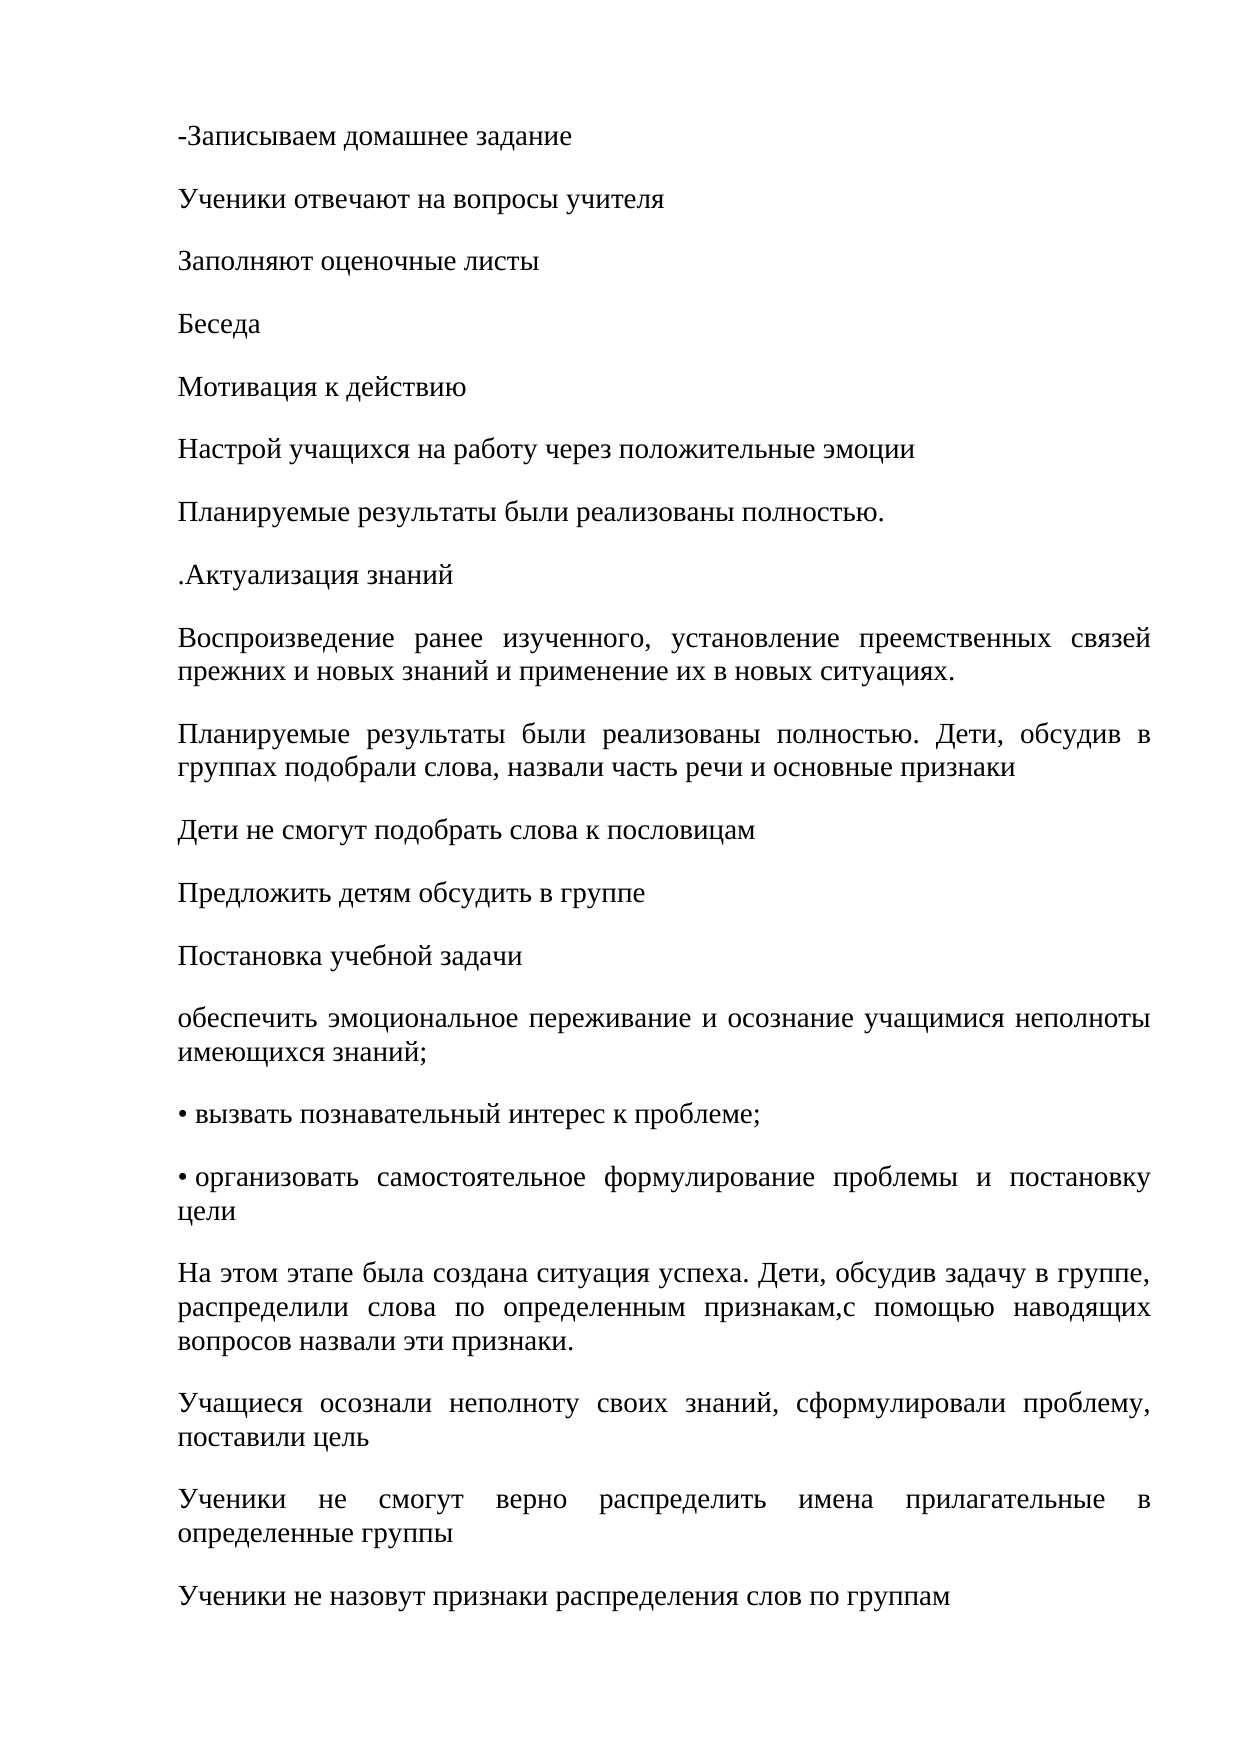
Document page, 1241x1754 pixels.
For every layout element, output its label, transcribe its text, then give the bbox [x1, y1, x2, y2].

text Мотивация к действию [177, 369, 1152, 402]
text Заполняют оценочные листы [177, 243, 1152, 277]
text Ученики не смогут верно распределить имена прилагательные в определенные группы [177, 1482, 1152, 1549]
text Постановка учебной задачи [177, 938, 1152, 971]
text Дети не смогут подобрать слова к пословицам [177, 812, 1152, 846]
text • вызвать познавательный интерес к проблеме; [177, 1097, 1152, 1130]
text Планируемые результаты были реализованы полностью. Дети, обсудив в группах подобрали слова, назвали часть речи и основные признаки [177, 716, 1152, 783]
text Планируемые результаты были реализованы полностью. [177, 494, 1152, 528]
text Ученики не назовут признаки распределения слов по группам [177, 1578, 1152, 1611]
text Воспроизведение ранее изученного, установление преемственных связей прежних и новых знаний и применение их в новых ситуациях. [177, 620, 1152, 687]
text Настрой учащихся на работу через положительные эмоции [177, 432, 1152, 465]
text • организовать самостоятельное формулирование проблемы и постановку цели [177, 1159, 1152, 1226]
text Беседа [177, 306, 1152, 340]
text -Записываем домашнее задание [177, 118, 1152, 152]
text Учащиеся осознали неполноту своих знаний, сформулировали проблему, поставили цель [177, 1385, 1152, 1452]
text Ученики отвечают на вопросы учителя [177, 181, 1152, 214]
text .Актуализация знаний [177, 557, 1152, 591]
text обеспечить эмоциональное переживание и осознание учащимися неполноты имеющихся знаний; [177, 1000, 1152, 1067]
text Предложить детям обсудить в группе [177, 875, 1152, 908]
text На этом этапе была создана ситуация успеха. Дети, обсудив задачу в группе, распределили слова по определенным признакам,с помощью наводящих вопросов назвали эти признаки. [177, 1256, 1152, 1356]
